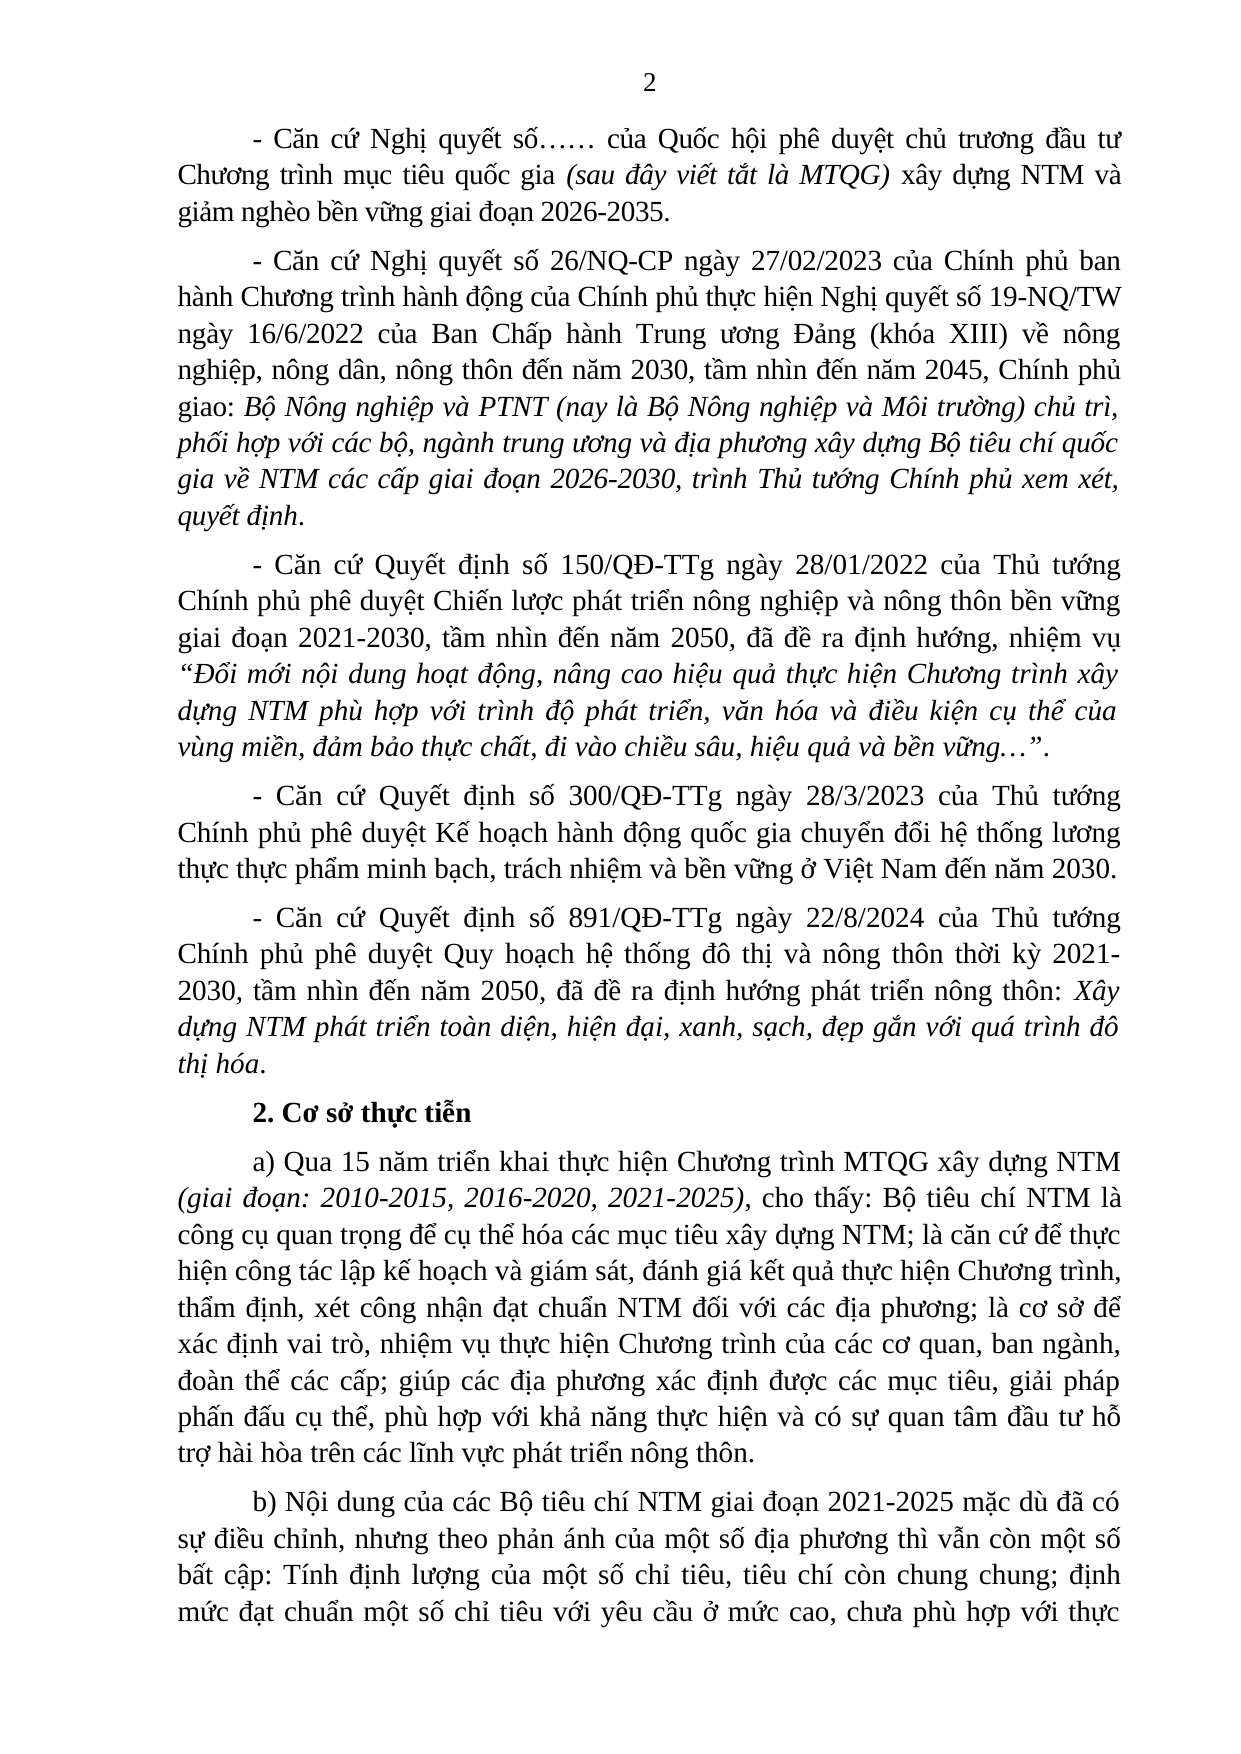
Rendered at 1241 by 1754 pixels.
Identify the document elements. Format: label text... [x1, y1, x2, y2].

text - Căn cứ Quyết định số 891/QĐ-TTg ngày 22/8/2024 của Thủ tướng Chính phủ phê duyệt Quy hoạch hệ thống đô thị và nông thôn thời kỳ 2021-2030, tầm nhìn đến năm 2050, đã đề ra định hướng phát triển nông thôn: Xây dựng NTM phát triển toàn diện, hiện đại, xanh, sạch, đẹp gắn với quá trình đô thị hóa. [177, 897, 1122, 1079]
text - Căn cứ Nghị quyết số 26/NQ-CP ngày 27/02/2023 của Chính phủ ban hành Chương trình hành động của Chính phủ thực hiện Nghị quyết số 19-NQ/TW ngày 16/6/2022 của Ban Chấp hành Trung ương Đảng (khóa XIII) về nông nghiệp, nông dân, nông thôn đến năm 2030, tầm nhìn đến năm 2045, Chính phủ giao: Bộ Nông nghiệp và PTNT (nay là Bộ Nông nghiệp và Môi trường) chủ trì, phối hợp với các bộ, ngành trung ương và địa phương xây dựng Bộ tiêu chí quốc gia về NTM các cấp giai đoạn 2026-2030, trình Thủ tướng Chính phủ xem xét, quyết định. [177, 240, 1122, 532]
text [177, 1482, 1122, 1627]
text - Căn cứ Quyết định số 150/QĐ-TTg ngày 28/01/2022 của Thủ tướng Chính phủ phê duyệt Chiến lược phát triển nông nghiệp và nông thôn bền vững giai đoạn 2021-2030, tầm nhìn đến năm 2050, đã đề ra định hướng, nhiệm vụ “Đổi mới nội dung hoạt động, nâng cao hiệu quả thực hiện Chương trình xây dựng NTM phù hợp với trình độ phát triển, văn hóa và điều kiện cụ thể của vùng miền, đảm bảo thực chất, đi vào chiều sâu, hiệu quả và bền vững…”. [177, 544, 1122, 763]
text - Căn cứ Nghị quyết số…… của Quốc hội phê duyệt chủ trương đầu tư Chương trình mục tiêu quốc gia (sau đây viết tắt là MTQG) xây dựng NTM và giảm nghèo bền vững giai đoạn 2026-2035. [177, 118, 1122, 227]
text a) Qua 15 năm triển khai thực hiện Chương trình MTQG xây dựng NTM (giai đoạn: 2010-2015, 2016-2020, 2021-2025), cho thấy: Bộ tiêu chí NTM là công cụ quan trọng để cụ thể hóa các mục tiêu xây dựng NTM; là căn cứ để thực hiện công tác lập kế hoạch và giám sát, đánh giá kết quả thực hiện Chương trình, thẩm định, xét công nhận đạt chuẩn NTM đối với các địa phương; là cơ sở để xác định vai trò, nhiệm vụ thực hiện Chương trình của các cơ quan, ban ngành, đoàn thể các cấp; giúp các địa phương xác định được các mục tiêu, giải pháp phấn đấu cụ thể, phù hợp với khả năng thực hiện và có sự quan tâm đầu tư hỗ trợ hài hòa trên các lĩnh vực phát triển nông thôn. [177, 1141, 1122, 1469]
text - Căn cứ Quyết định số 300/QĐ-TTg ngày 28/3/2023 của Thủ tướng Chính phủ phê duyệt Kế hoạch hành động quốc gia chuyển đổi hệ thống lương thực thực phẩm minh bạch, trách nhiệm và bền vững ở Việt Nam đến năm 2030. [177, 775, 1122, 885]
text 2. Cơ sở thực tiễn [177, 1092, 1122, 1128]
